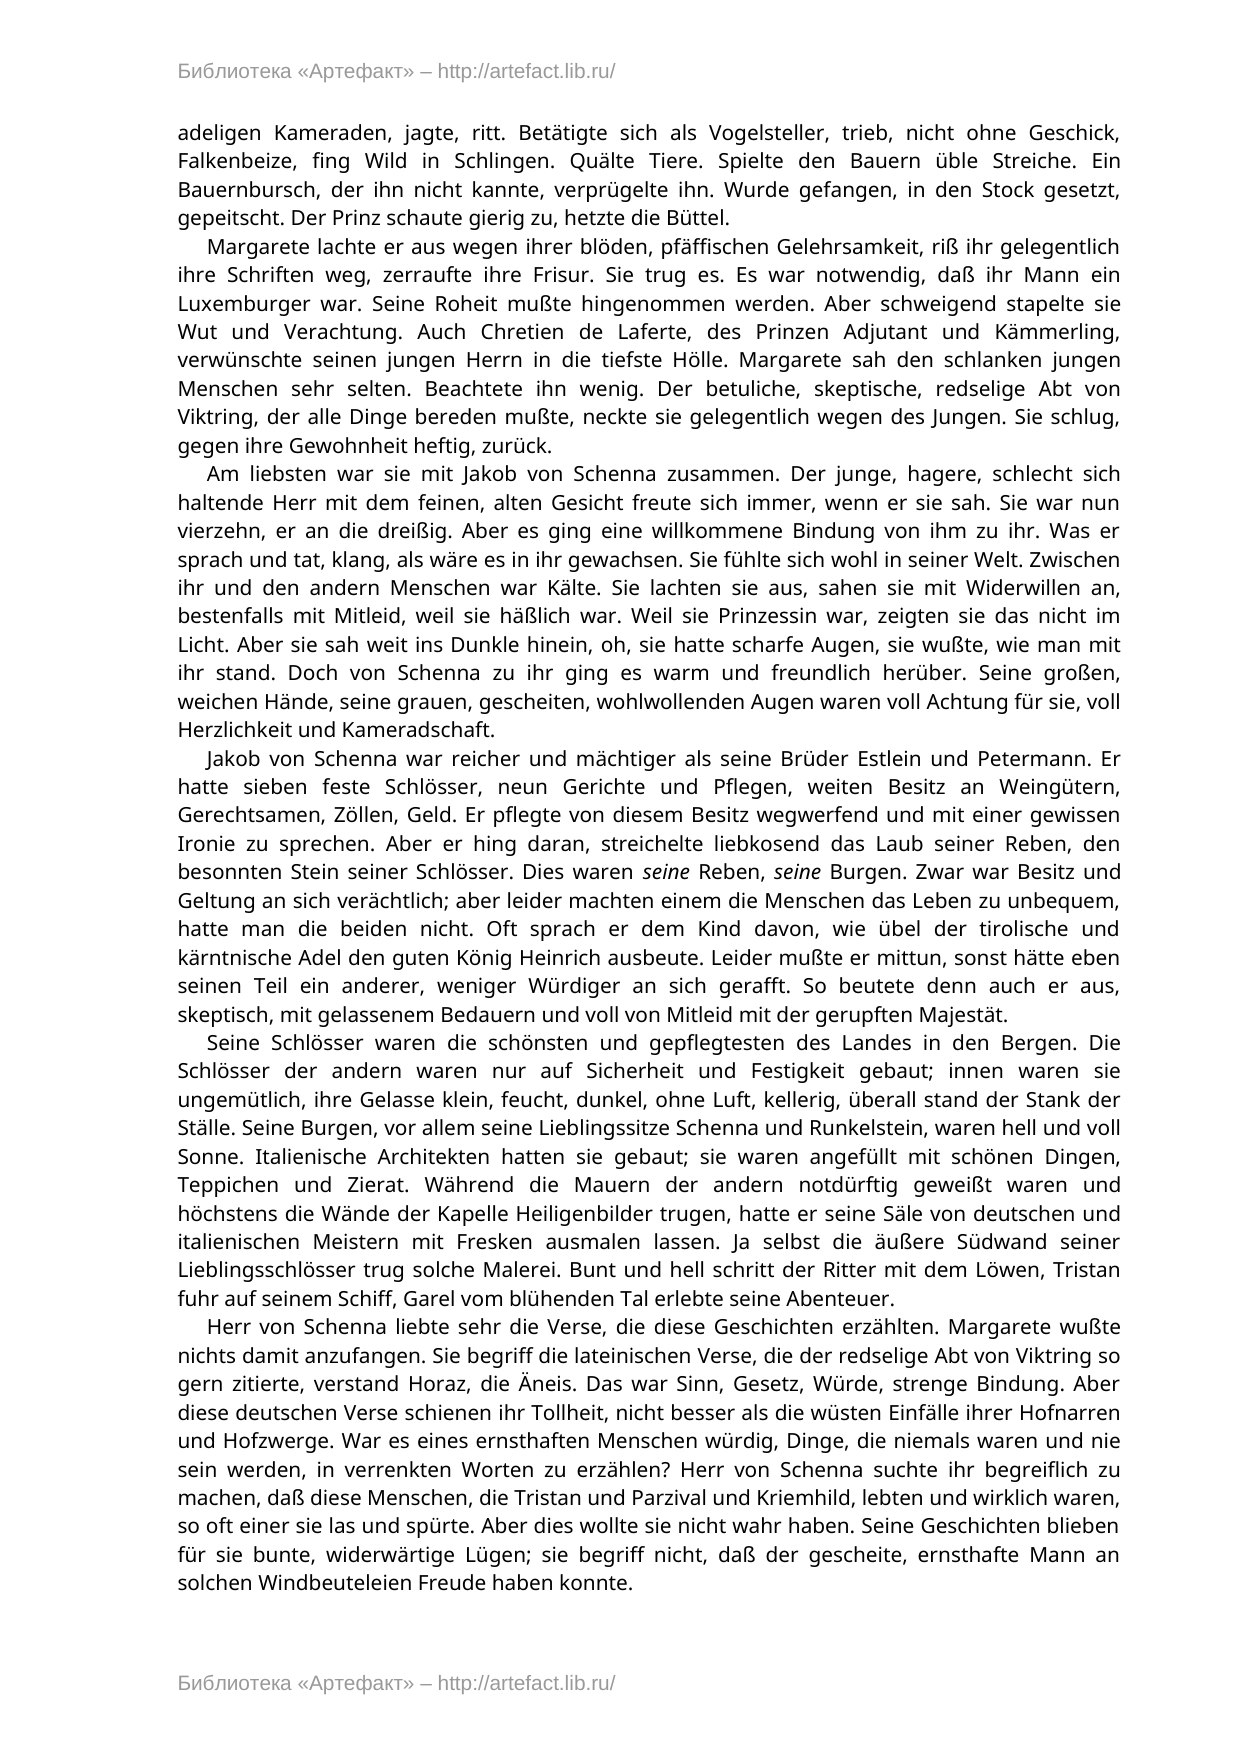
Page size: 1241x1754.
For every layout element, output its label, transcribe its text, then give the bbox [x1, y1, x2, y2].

text Margarete lachte er aus wegen ihrer blöden, pfäffischen Gelehrsamkeit, riß ihr gelegentlich ihre Schriften weg, zerraufte ihre Frisur. Sie trug es. Es war notwendig, daß ihr Mann ein Luxemburger war. Seine Roheit mußte hingenommen werden. Aber schweigend stapelte sie Wut und Verachtung. Auch Chretien de Laferte, des Prinzen Adjutant und Kämmerling, verwünschte seinen jungen Herrn in die tiefste Hölle. Margarete sah den schlanken jungen Menschen sehr selten. Beachtete ihn wenig. Der betuliche, skeptische, redselige Abt von Viktring, der alle Dinge bereden mußte, neckte sie gelegentlich wegen des Jungen. Sie schlug, gegen ihre Gewohnheit heftig, zurück. [177, 232, 1122, 459]
text Am liebsten war sie mit Jakob von Schenna zusammen. Der junge, hagere, schlecht sich haltende Herr mit dem feinen, alten Gesicht freute sich immer, wenn er sie sah. Sie war nun vierzehn, er an die dreißig. Aber es ging eine willkommene Bindung von ihm zu ihr. Was er sprach und tat, klang, als wäre es in ihr gewachsen. Sie fühlte sich wohl in seiner Welt. Zwischen ihr und den andern Menschen war Kälte. Sie lachten sie aus, sahen sie mit Widerwillen an, bestenfalls mit Mitleid, weil sie häßlich war. Weil sie Prinzessin war, zeigten sie das nicht im Licht. Aber sie sah weit ins Dunkle hinein, oh, sie hatte scharfe Augen, sie wußte, wie man mit ihr stand. Doch von Schenna zu ihr ging es warm und freundlich herüber. Seine großen, weichen Hände, seine grauen, gescheiten, wohlwollenden Augen waren voll Achtung für sie, voll Herzlichkeit und Kameradschaft. [177, 459, 1122, 744]
text Jakob von Schenna war reicher und mächtiger als seine Brüder Estlein und Petermann. Er hatte sieben feste Schlösser, neun Gerichte und Pflegen, weiten Besitz an Weingütern, Gerechtsamen, Zöllen, Geld. Er pflegte von diesem Besitz wegwerfend und mit einer gewissen Ironie zu sprechen. Aber er hing daran, streichelte liebkosend das Laub seiner Reben, den besonnten Stein seiner Schlösser. Dies waren seine Reben, seine Burgen. Zwar war Besitz und Geltung an sich verächtlich; aber leider machten einem die Menschen das Leben zu unbequem, hatte man die beiden nicht. Oft sprach er dem Kind davon, wie übel der tirolische und kärntnische Adel den guten König Heinrich ausbeute. Leider mußte er mittun, sonst hätte eben seinen Teil ein anderer, weniger Würdiger an sich gerafft. So beutete denn auch er aus, skeptisch, mit gelassenem Bedauern und voll von Mitleid mit der gerupften Majestät. [177, 744, 1122, 1028]
text Seine Schlösser waren die schönsten und gepflegtesten des Landes in den Bergen. Die Schlösser der andern waren nur auf Sicherheit und Festigkeit gebaut; innen waren sie ungemütlich, ihre Gelasse klein, feucht, dunkel, ohne Luft, kellerig, überall stand der Stank der Ställe. Seine Burgen, vor allem seine Lieblingssitze Schenna und Runkelstein, waren hell und voll Sonne. Italienische Architekten hatten sie gebaut; sie waren angefüllt mit schönen Dingen, Teppichen und Zierat. Während die Mauern der andern notdürftig geweißt waren und höchstens die Wände der Kapelle Heiligenbilder trugen, hatte er seine Säle von deutschen und italienischen Meistern mit Fresken ausmalen lassen. Ja selbst die äußere Südwand seiner Lieblingsschlösser trug solche Malerei. Bunt und hell schritt der Ritter mit dem Löwen, Tristan fuhr auf seinem Schiff, Garel vom blühenden Tal erlebte seine Abenteuer. [177, 1028, 1122, 1312]
text Herr von Schenna liebte sehr die Verse, die diese Geschichten erzählten. Margarete wußte nichts damit anzufangen. Sie begriff die lateinischen Verse, die der redselige Abt von Viktring so gern zitierte, verstand Horaz, die Äneis. Das war Sinn, Gesetz, Würde, strenge Bindung. Aber diese deutschen Verse schienen ihr Tollheit, nicht besser als die wüsten Einfälle ihrer Hofnarren und Hofzwerge. War es eines ernsthaften Menschen würdig, Dinge, die niemals waren und nie sein werden, in verrenkten Worten zu erzählen? Herr von Schenna suchte ihr begreiflich zu machen, daß diese Menschen, die Tristan und Parzival und Kriemhild, lebten und wirklich waren, so oft einer sie las und spürte. Aber dies wollte sie nicht wahr haben. Seine Geschichten blieben für sie bunte, widerwärtige Lügen; sie begriff nicht, daß der gescheite, ernsthafte Mann an solchen Windbeuteleien Freude haben konnte. [177, 1312, 1122, 1597]
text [177, 118, 1122, 232]
